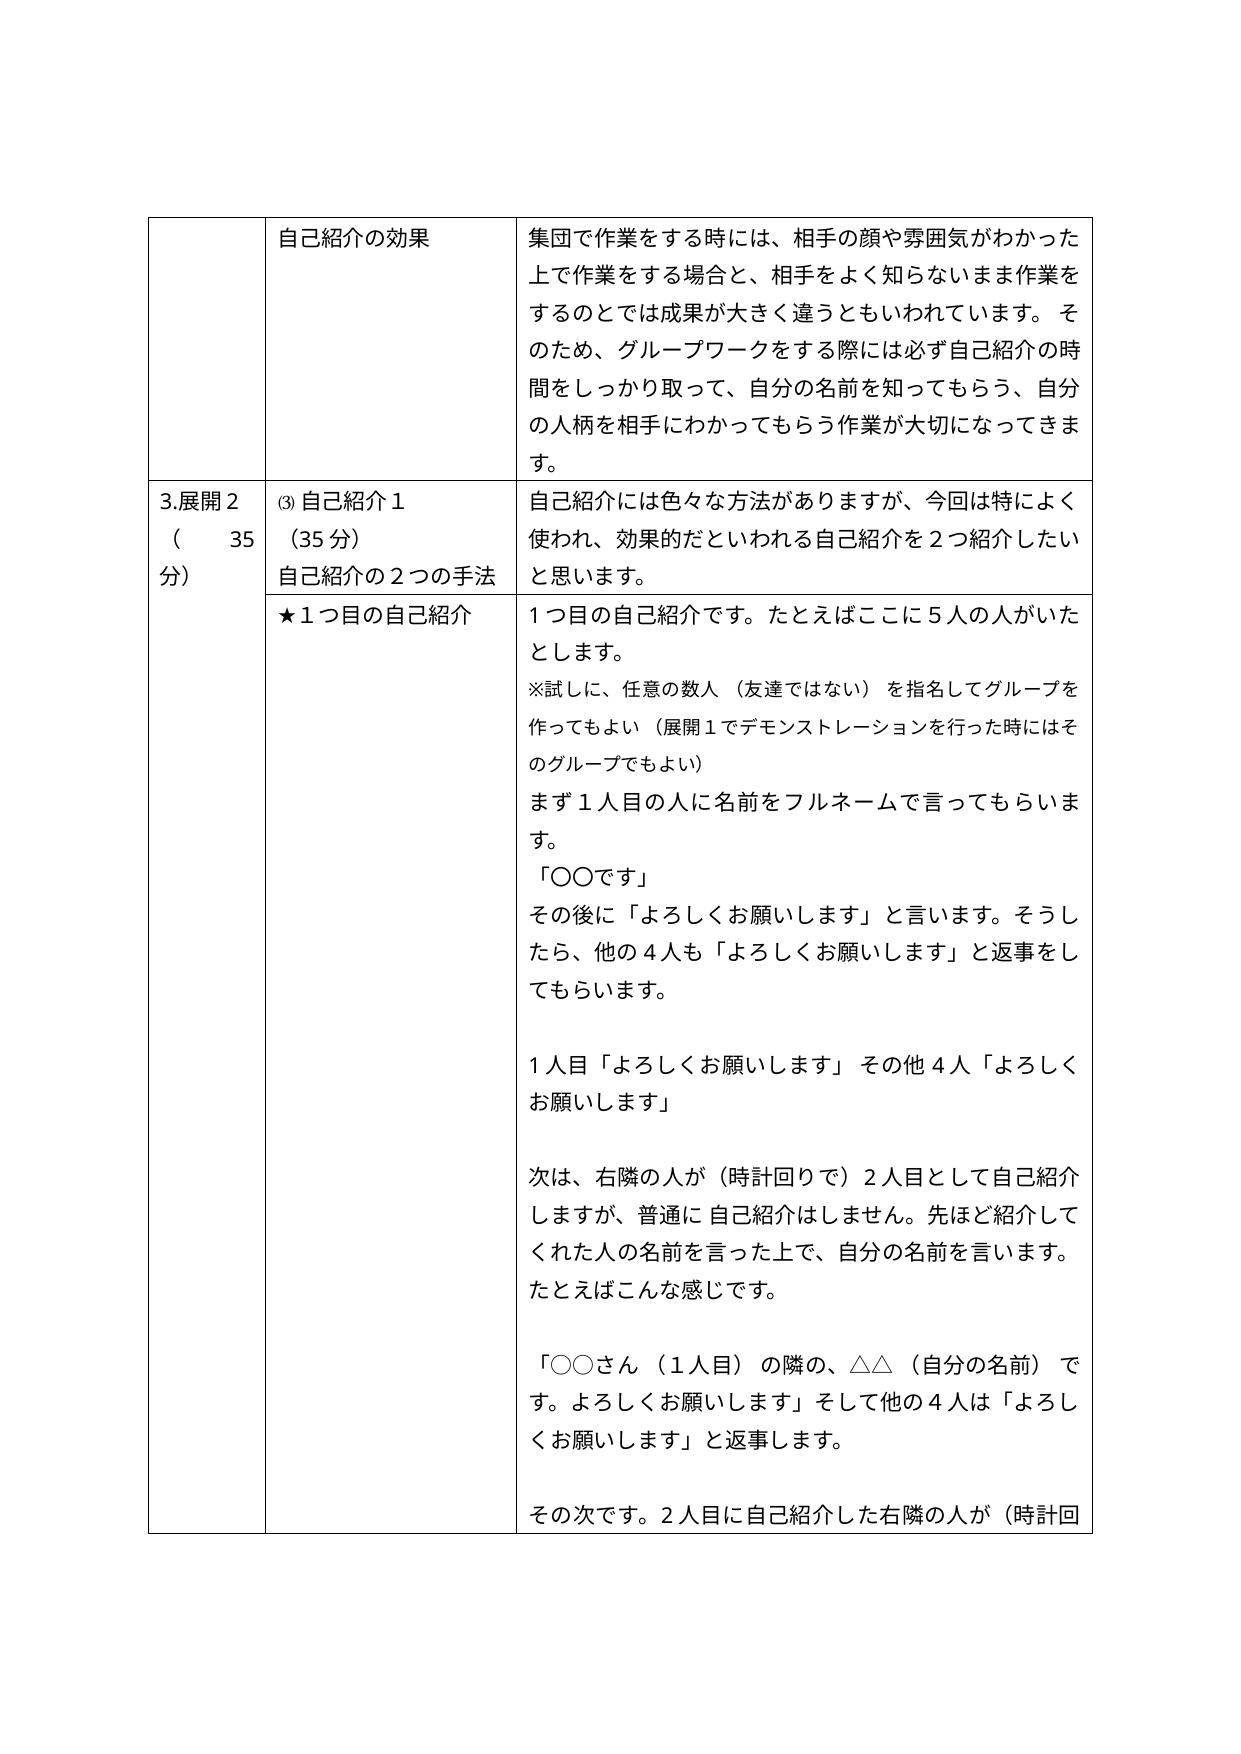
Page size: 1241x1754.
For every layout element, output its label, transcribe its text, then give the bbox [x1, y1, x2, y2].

table_cell ⑶自己紹介１ （35 分） 自己紹介の２つの手法 [266, 481, 516, 594]
table_cell 3.展開2 （35 分） [149, 481, 265, 1532]
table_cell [517, 595, 1092, 1532]
table_cell 自己紹介には色々な方法がありますが、今回は特によく使われ、効果的だといわれる自己紹介を２つ紹介したいと思います。 [517, 481, 1092, 594]
table_cell 自己紹介の効果 [266, 218, 516, 480]
table_cell 集団で作業をする時には、相手の顔や雰囲気がわかった上で作業をする場合と、相手をよく知らないまま作業をするのとでは成果が大きく違うともいわれています。 そのため、グループワークをする際には必ず自己紹介の時間をしっかり取って、自分の名前を知ってもらう、自分の人柄を相手にわかってもらう作業が大切になってきます。 [517, 218, 1092, 480]
table_cell ★１つ目の自己紹介 [266, 595, 516, 1532]
